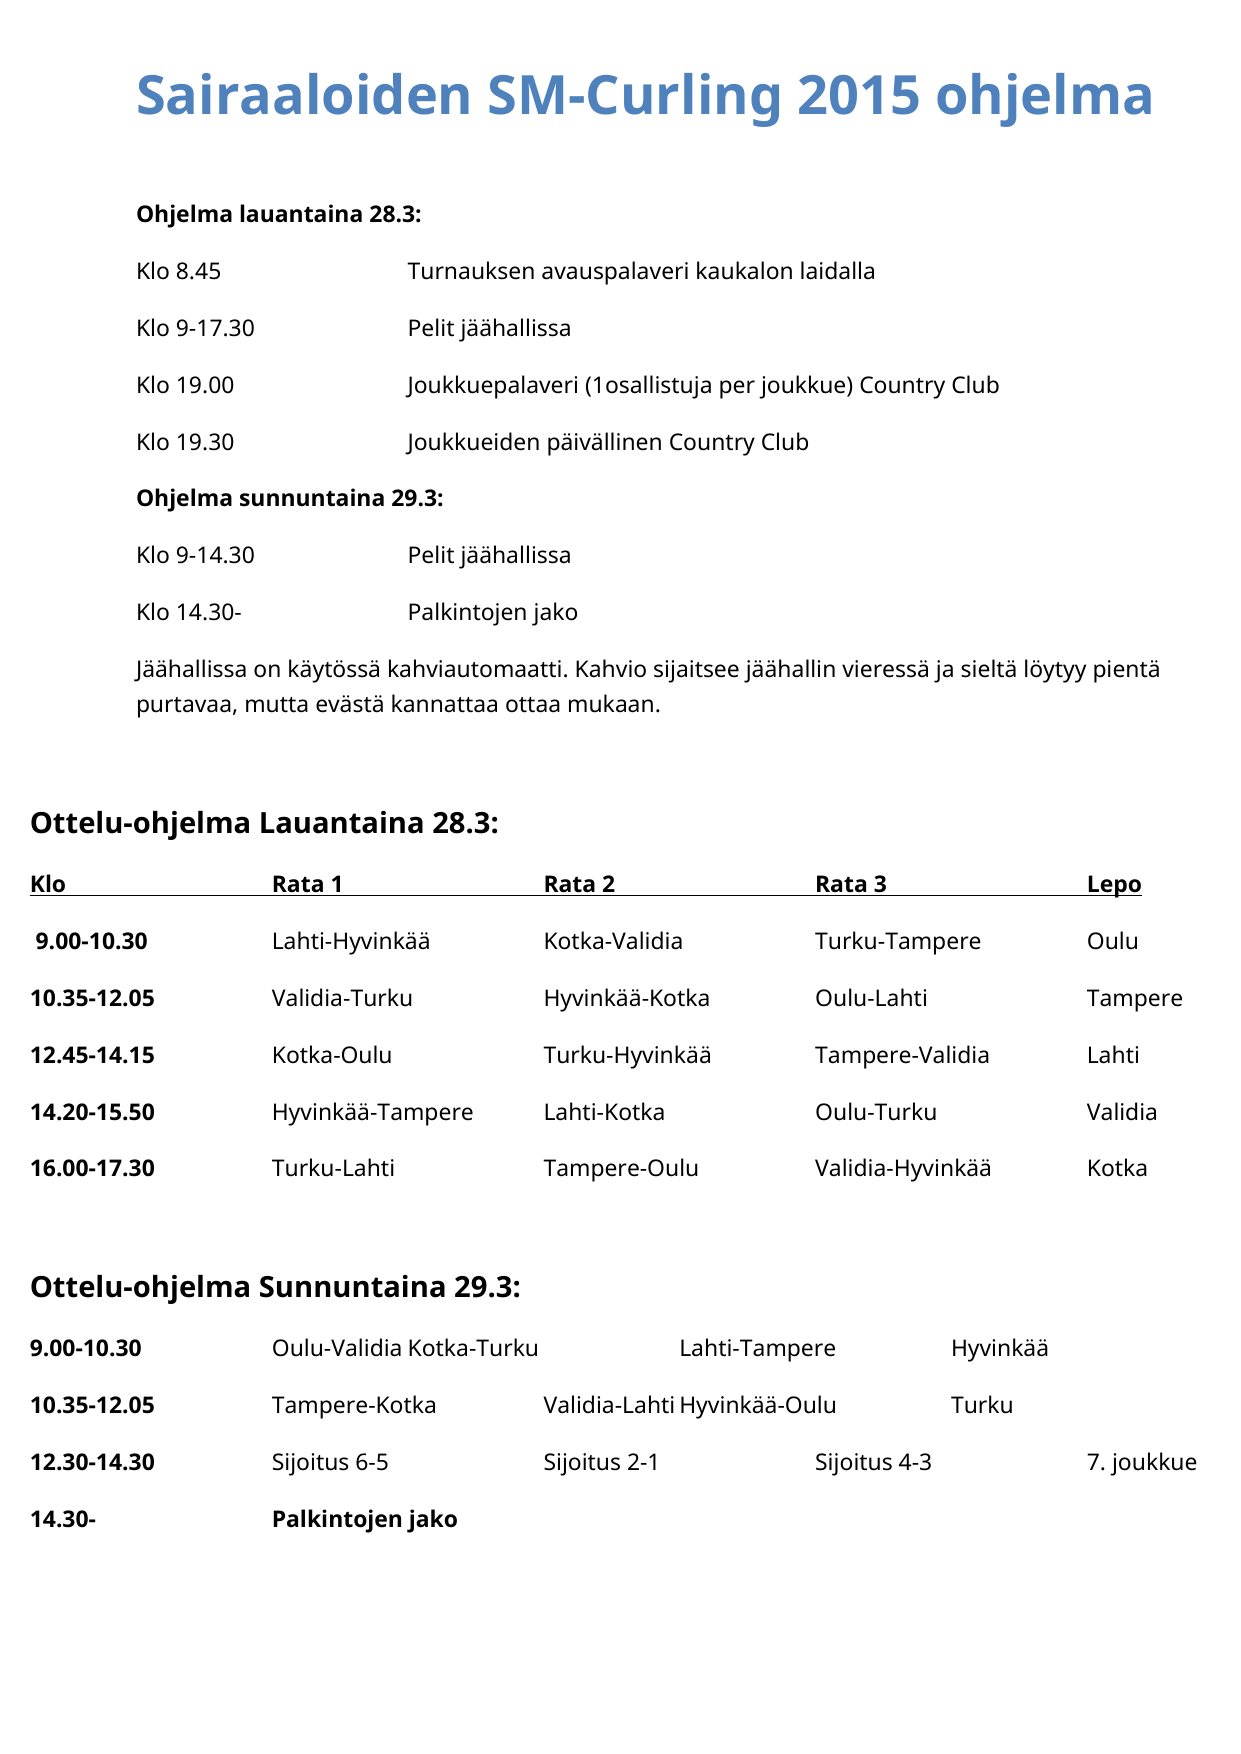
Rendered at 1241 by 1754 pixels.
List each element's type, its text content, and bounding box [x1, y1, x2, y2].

text 14.30- Palkintojen jako [29, 1503, 1240, 1534]
text 16.00-17.30 Turku-Lahti Tampere-Oulu Validia-Hyvinkää Kotka [29, 1152, 1240, 1183]
text Ottelu-ohjelma Sunnuntaina 29.3: [29, 1266, 1240, 1306]
text Klo Rata 1 Rata 2 Rata 3 Lepo [0, 868, 1240, 900]
text Klo 9-14.30 Pelit jäähallissa [103, 539, 1240, 570]
text Klo 9-17.30 Pelit jäähallissa [103, 312, 1240, 343]
text 10.35-12.05 Validia-Turku Hyvinkää-Kotka Oulu-Lahti Tampere [29, 982, 1240, 1013]
text Ottelu-ohjelma Lauantaina 28.3: [0, 802, 1240, 842]
text Klo 8.45 Turnauksen avauspalaveri kaukalon laidalla [103, 255, 1240, 286]
text 9.00-10.30 Oulu-Validia Kotka-Turku Lahti-Tampere Hyvinkää [29, 1332, 1240, 1363]
subtitle Sairaaloiden SM-Curling 2015 ohjelma [0, 57, 1240, 131]
text Klo 19.00 Joukkuepalaveri (1osallistuja per joukkue) Country Club [103, 369, 1240, 400]
text Ohjelma sunnuntaina 29.3: [103, 482, 1240, 513]
text 12.45-14.15 Kotka-Oulu Turku-Hyvinkää Tampere-Validia Lahti [29, 1039, 1240, 1070]
text Klo 19.30 Joukkueiden päivällinen Country Club [103, 425, 1240, 457]
text 10.35-12.05 Tampere-Kotka Validia-Lahti Hyvinkää-Oulu Turku [29, 1389, 1240, 1420]
text 9.00-10.30 Lahti-Hyvinkää Kotka-Validia Turku-Tampere Oulu [29, 925, 1240, 956]
text Ohjelma lauantaina 28.3: [103, 198, 1240, 229]
text Klo 14.30- Palkintojen jako [103, 596, 1240, 627]
text 14.20-15.50 Hyvinkää-Tampere Lahti-Kotka Oulu-Turku Validia [29, 1096, 1240, 1127]
text 12.30-14.30 Sijoitus 6-5 Sijoitus 2-1 Sijoitus 4-3 7. joukkue [29, 1446, 1240, 1477]
text Jäähallissa on käytössä kahviautomaatti. Kahvio sijaitsee jäähallin vieressä ja sieltä löytyy pientä purtavaa, mutta evästä kannattaa ottaa mukaan. [136, 652, 1240, 720]
